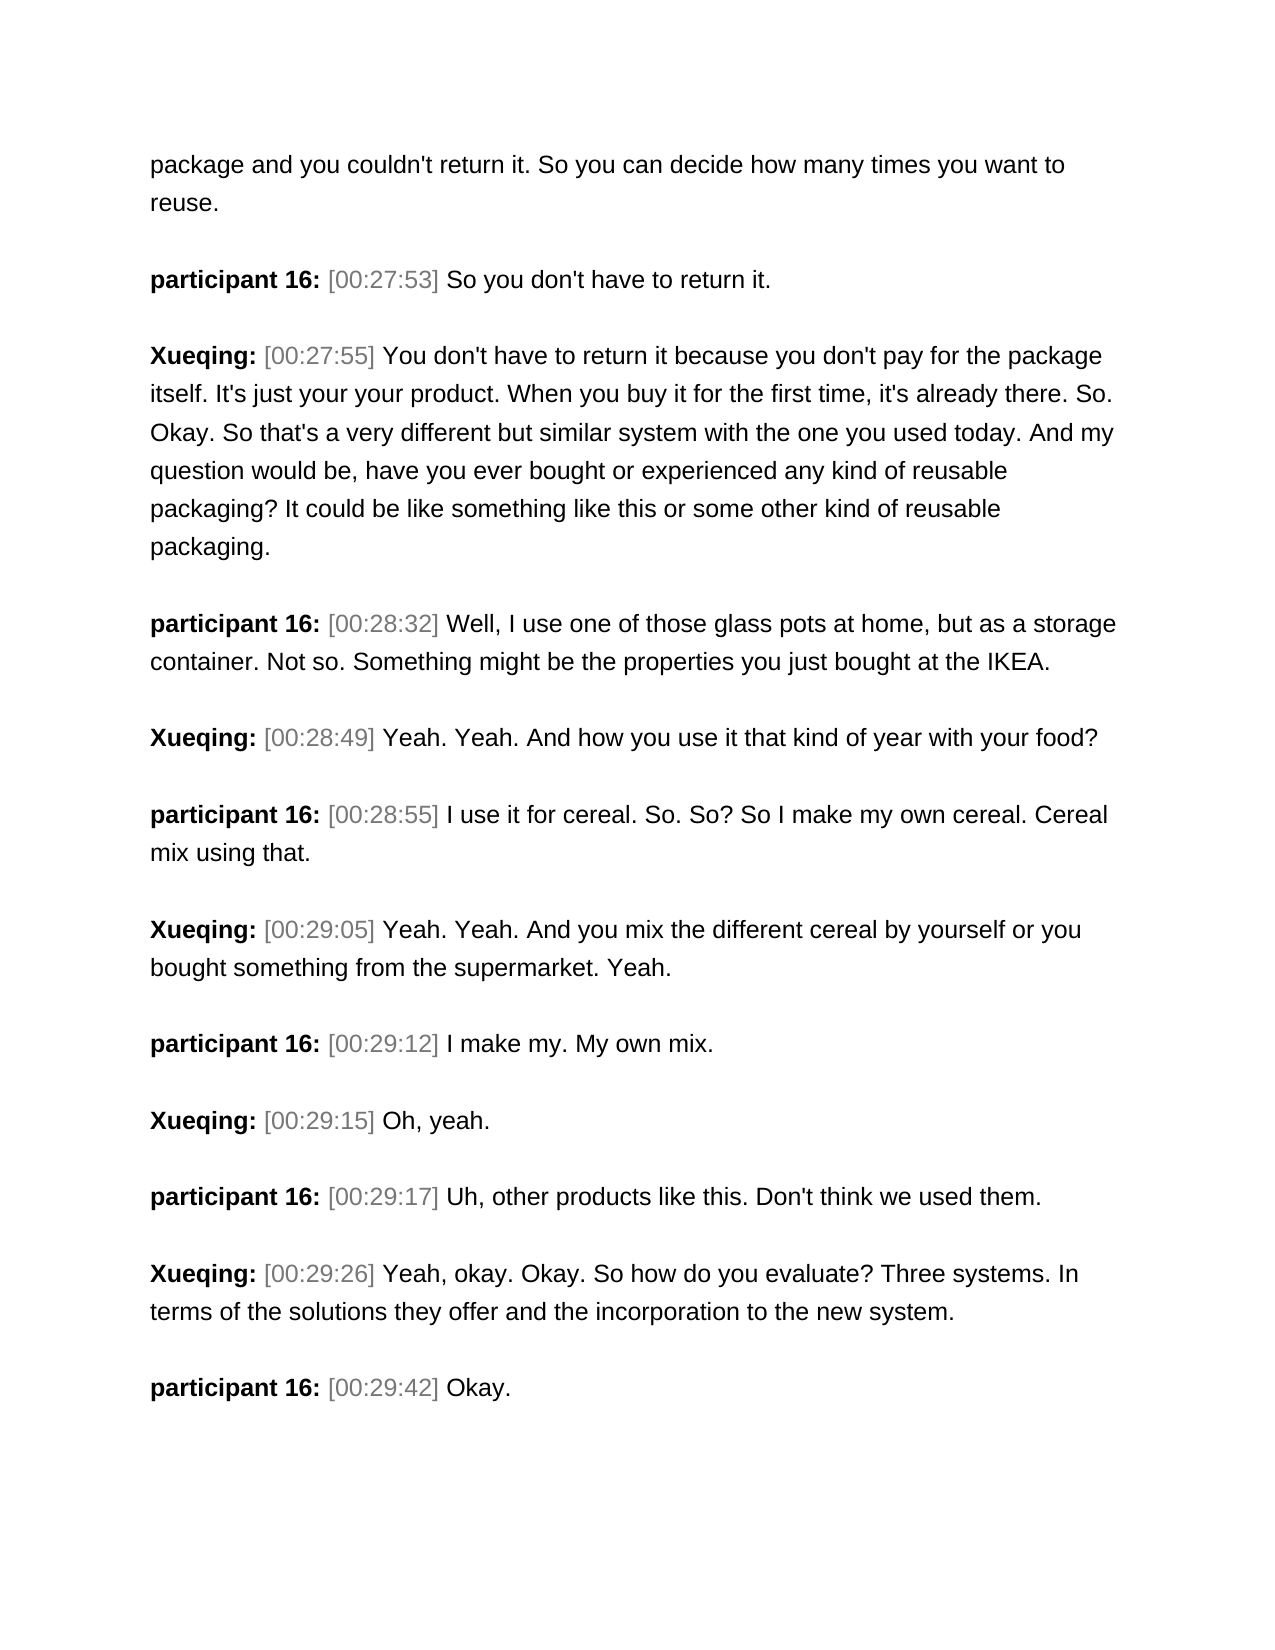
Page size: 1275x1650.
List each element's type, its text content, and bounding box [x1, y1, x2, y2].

text participant 16: [00:29:17] Uh, other products like this. Don't think we used them. [150, 1182, 1125, 1211]
text Xueqing: [00:27:55] You don't have to return it because you don't pay for the package itself. It's just your your product. When you buy it for the first time, it's already there. So. Okay. So that's a very different but similar system with the one you used today. And my question would be, have you ever bought or experienced any kind of reusable packaging? It could be like something like this or some other kind of reusable packaging. [150, 341, 1125, 561]
text Xueqing: [00:28:49] Yeah. Yeah. And how you use it that kind of year with your food? [150, 723, 1125, 752]
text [150, 150, 1125, 217]
text participant 16: [00:27:53] So you don't have to return it. [150, 265, 1125, 293]
text Xueqing: [00:29:26] Yeah, okay. Okay. So how do you evaluate? Three systems. In terms of the solutions they offer and the incorporation to the new system. [150, 1259, 1125, 1326]
text participant 16: [00:28:55] I use it for cereal. So. So? So I make my own cereal. Cereal mix using that. [150, 800, 1125, 867]
text participant 16: [00:29:12] I make my. My own mix. [150, 1029, 1125, 1058]
text participant 16: [00:29:42] Okay. [150, 1373, 1125, 1402]
text Xueqing: [00:29:15] Oh, yeah. [150, 1106, 1125, 1134]
text participant 16: [00:28:32] Well, I use one of those glass pots at home, but as a storage container. Not so. Something might be the properties you just bought at the IKEA. [150, 609, 1125, 676]
text Xueqing: [00:29:05] Yeah. Yeah. And you mix the different cereal by yourself or you bought something from the supermarket. Yeah. [150, 914, 1125, 982]
